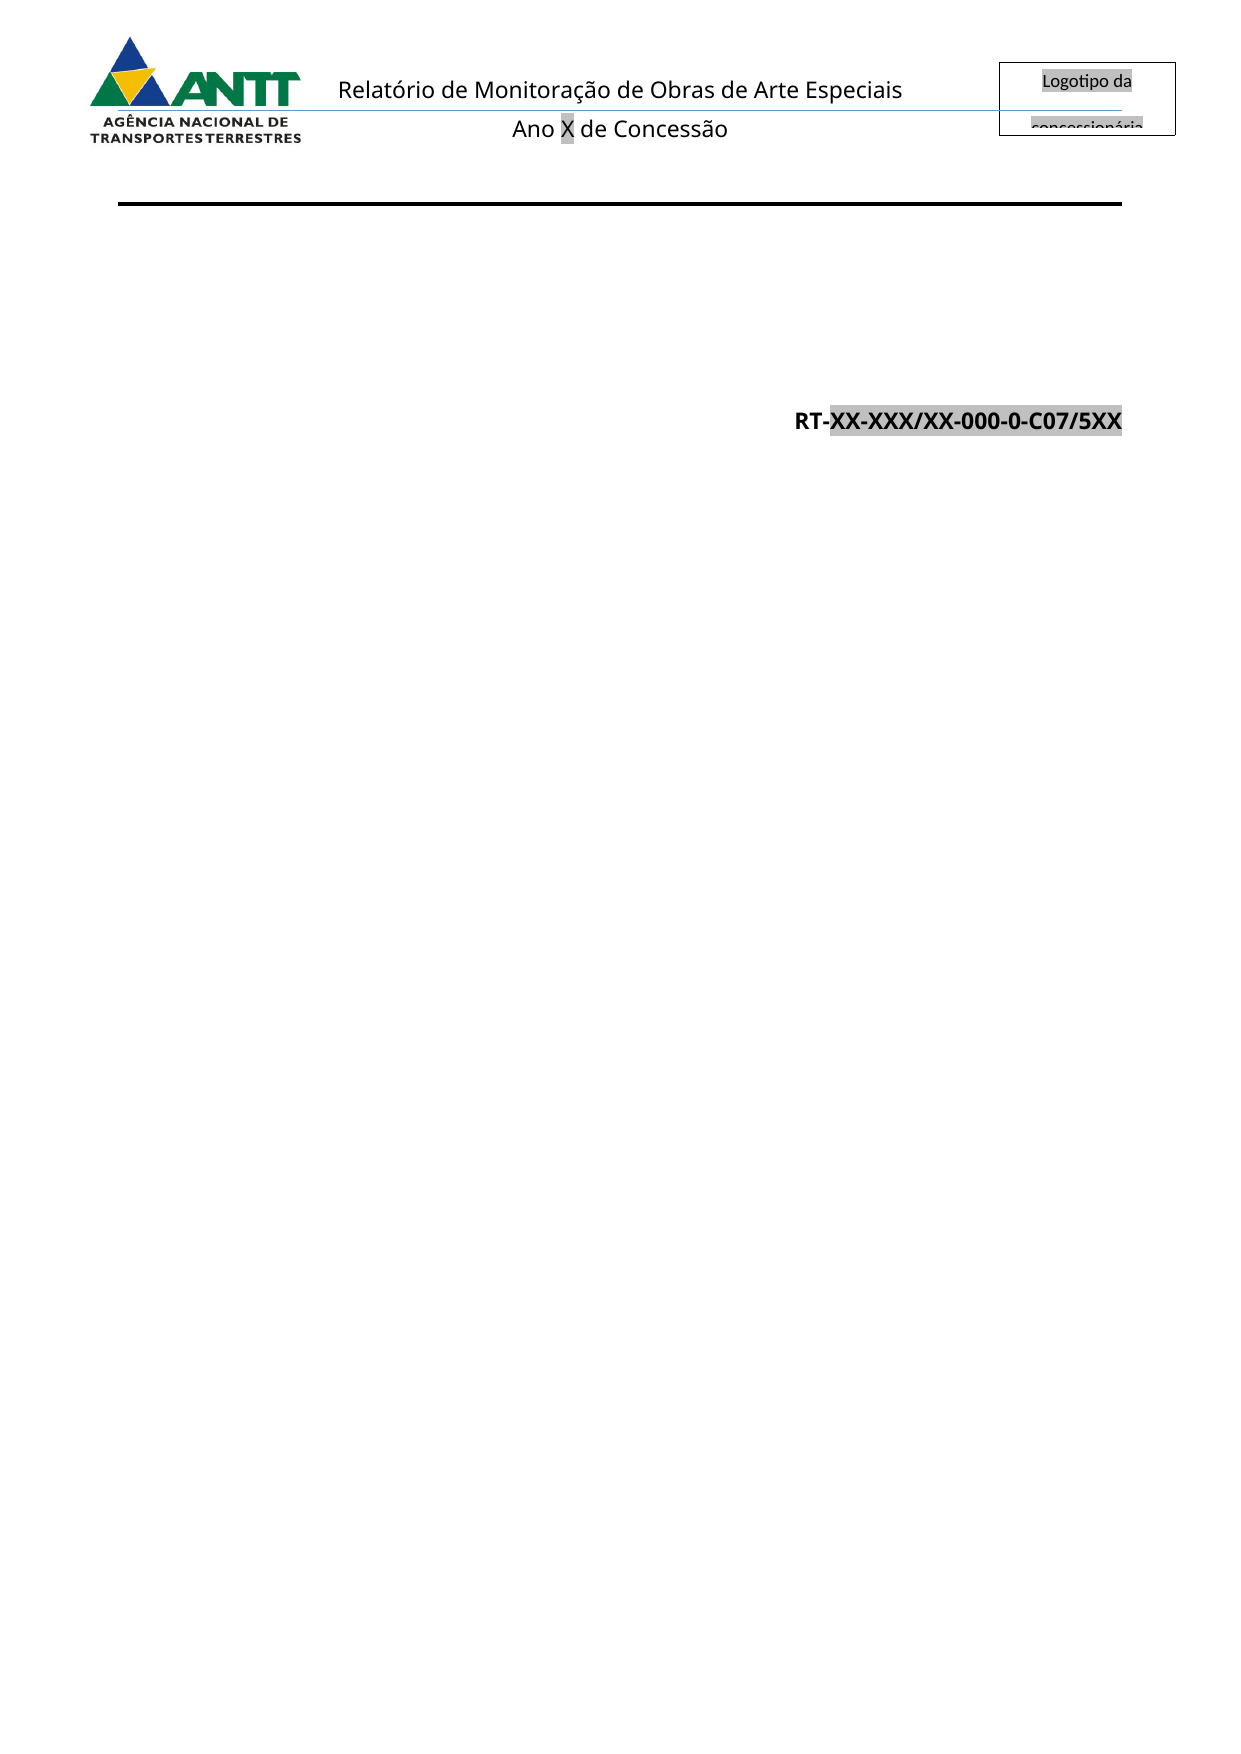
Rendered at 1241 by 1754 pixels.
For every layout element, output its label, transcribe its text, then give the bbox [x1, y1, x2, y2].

text RT-XX-XXX/XX-000-0-C07/5XX [118, 405, 830, 436]
picture [86, 33, 305, 148]
